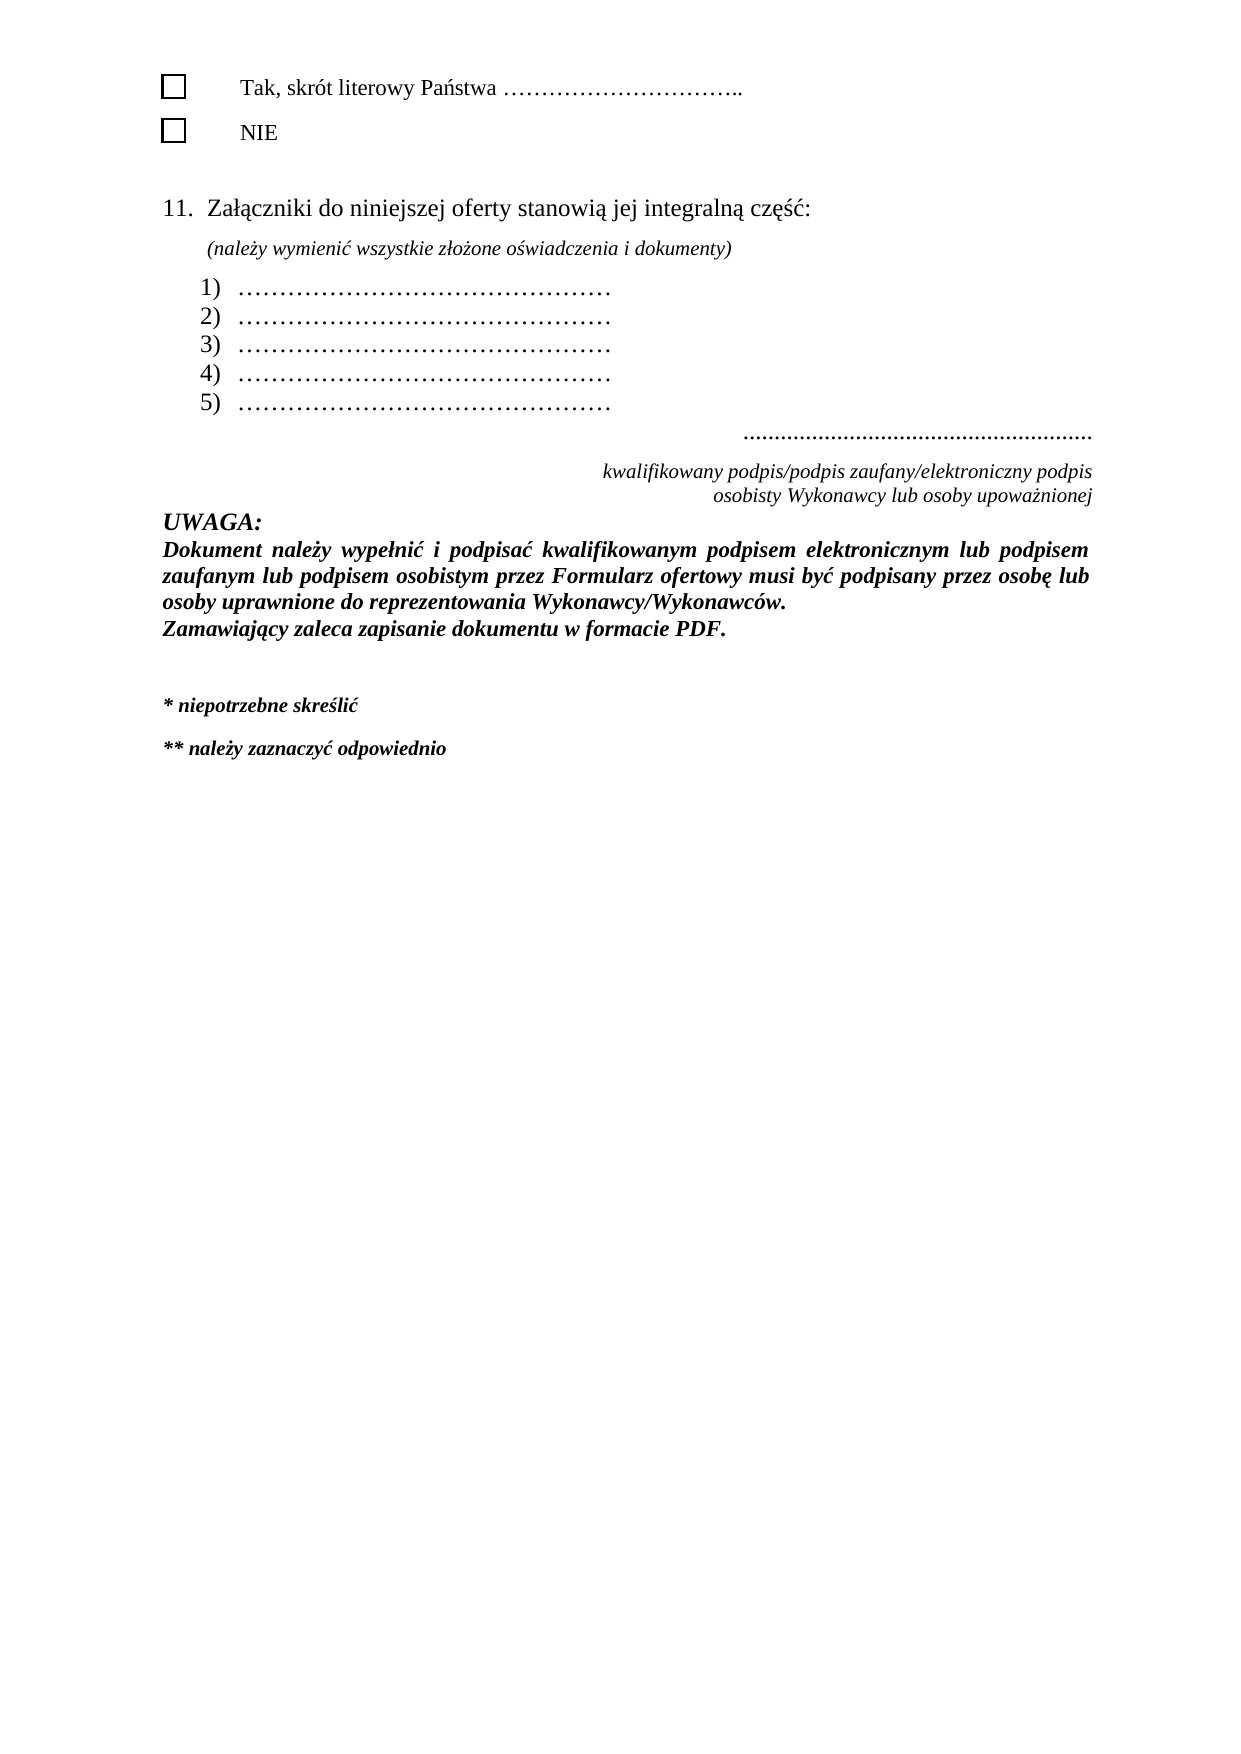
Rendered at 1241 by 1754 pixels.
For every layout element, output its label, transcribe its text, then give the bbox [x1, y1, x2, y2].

text ** należy zaznaczyć odpowiednio [162, 736, 1093, 760]
list ……………………………………… [200, 272, 1093, 301]
text * niepotrzebne skreślić [162, 693, 1093, 717]
text osobisty Wykonawcy lub osoby upoważnionej [162, 483, 1093, 507]
text Zamawiający zaleca zapisanie dokumentu w formacie PDF. [162, 615, 1093, 641]
text (należy wymienić wszystkie złożone oświadczenia i dokumenty) [207, 236, 1093, 260]
text Dokument należy wypełnić i podpisać kwalifikowanym podpisem elektronicznym lub podpisem zaufanym lub podpisem osobistym przez Formularz ofertowy musi być podpisany przez osobę lub osoby uprawnione do reprezentowania Wykonawcy/Wykonawców. [162, 536, 1093, 615]
list ……………………………………… [200, 387, 1093, 416]
list ……………………………………… [200, 358, 1093, 387]
list ……………………………………… [200, 301, 1093, 329]
text ........................................................ [162, 416, 1093, 444]
text kwalifikowany podpis/podpis zaufany/elektroniczny podpis [162, 459, 1093, 483]
text NIE [162, 119, 1093, 145]
text Tak, skrót literowy Państwa ………………………….. [162, 74, 1093, 100]
text UWAGA: [162, 507, 1093, 536]
list ……………………………………… [200, 329, 1093, 358]
list Załączniki do niniejszej oferty stanowią jej integralną część: [162, 193, 1093, 222]
